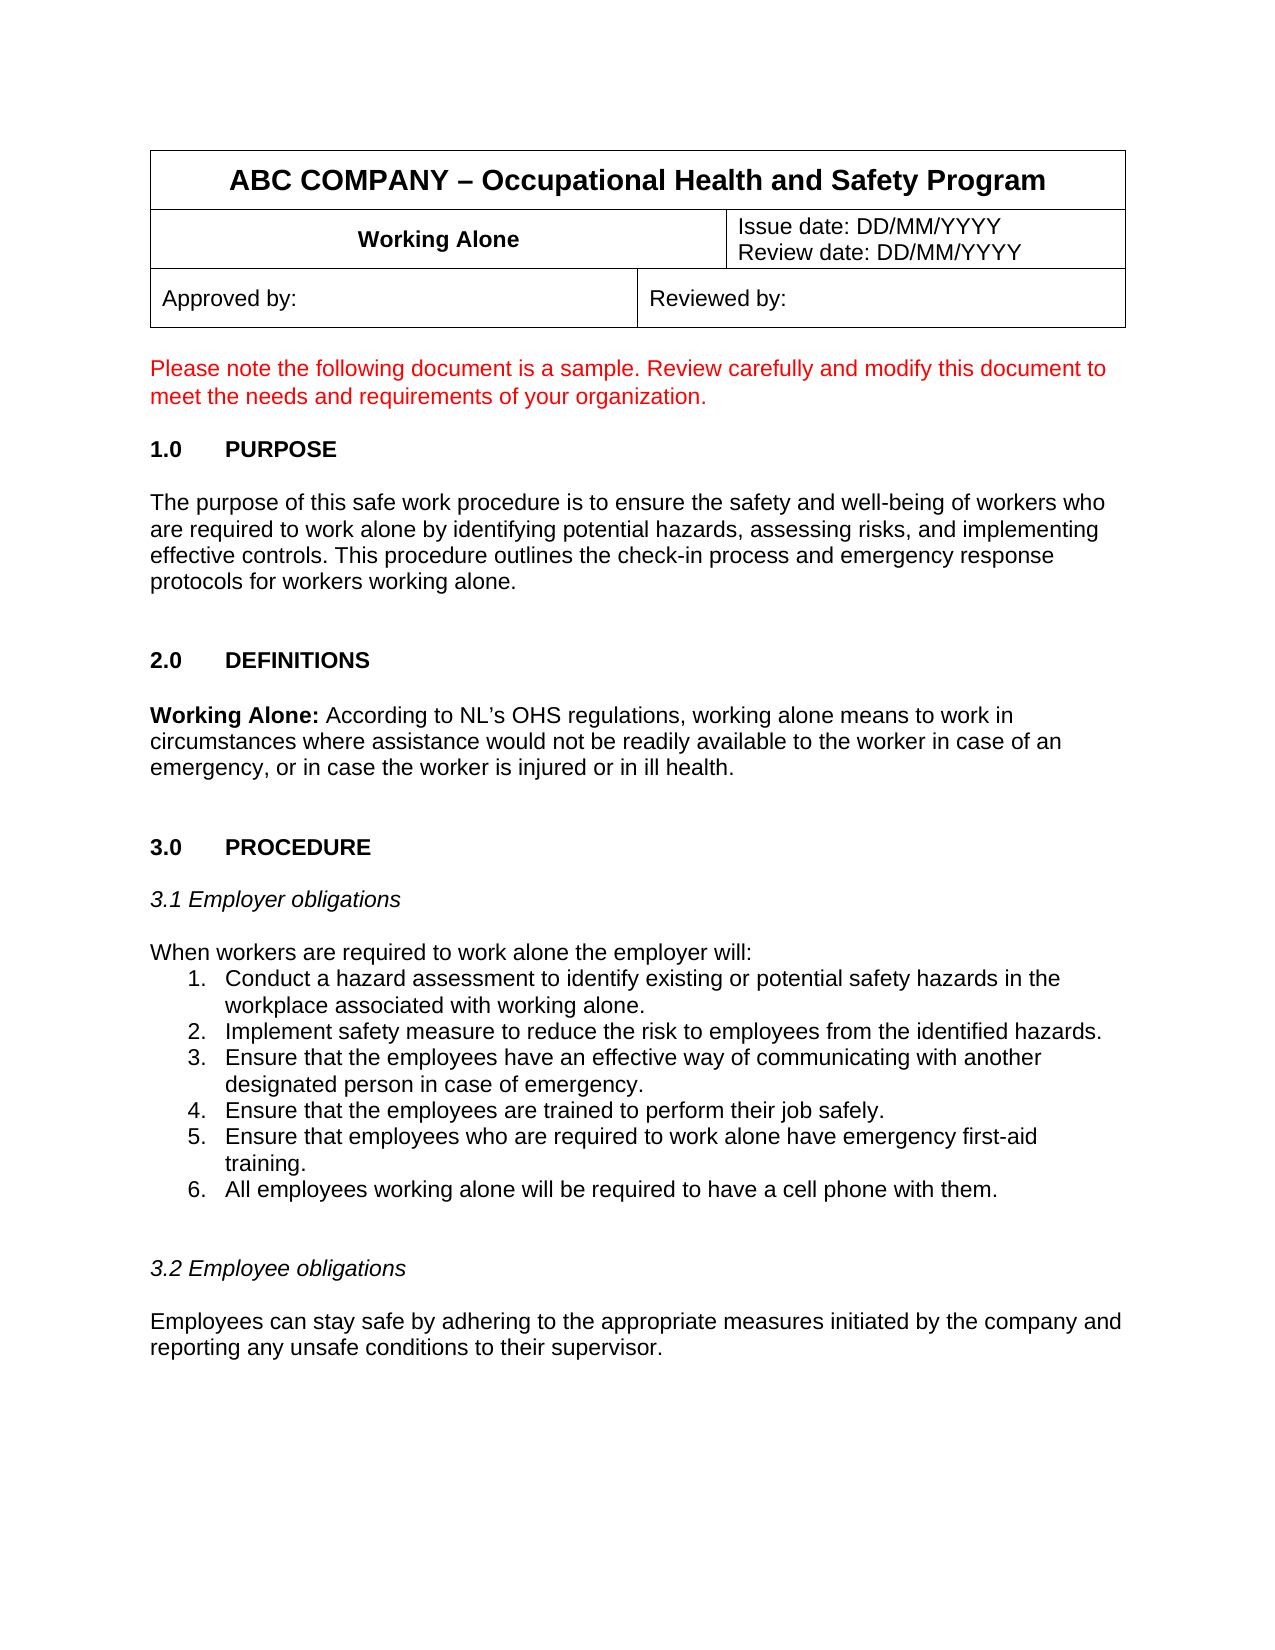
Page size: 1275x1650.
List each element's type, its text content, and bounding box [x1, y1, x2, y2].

subtitle 2.0 DEFINITIONS [150, 647, 1125, 674]
table_header ABC COMPANY – Occupational Health and Safety Program [151, 151, 1125, 209]
subtitle 3.2 Employee obligations [150, 1255, 1125, 1281]
list Ensure that employees who are required to work alone have emergency first-aid training. [187, 1123, 1125, 1176]
table_cell Issue date: DD/MM/YYYY Review date: DD/MM/YYYY [727, 210, 1125, 268]
text Please note the following document is a sample. Review carefully and modify this document to meet the needs and requirements of your organization. [150, 354, 1125, 409]
text When workers are required to work alone the employer will: [150, 939, 1125, 965]
subtitle 3.1 Employer obligations [150, 886, 1125, 912]
list Ensure that the employees are trained to perform their job safely. [187, 1097, 1125, 1123]
text Working Alone: According to NL’s OHS regulations, working alone means to work in circumstances where assistance would not be readily available to the worker in case of an emergency, or in case the worker is injured or in ill health. [150, 702, 1125, 781]
list Conduct a hazard assessment to identify existing or potential safety hazards in the workplace associated with working alone. [187, 965, 1125, 1018]
text Employees can stay safe by adhering to the appropriate measures initiated by the company and reporting any unsafe conditions to their supervisor. [150, 1308, 1125, 1361]
table_cell Working Alone [151, 210, 726, 268]
table_cell Reviewed by: [638, 269, 1125, 327]
list Ensure that the employees have an effective way of communicating with another designated person in case of emergency. [187, 1044, 1125, 1097]
subtitle 1.0 PURPOSE [150, 436, 1125, 463]
list Implement safety measure to reduce the risk to employees from the identified hazards. [187, 1018, 1125, 1044]
text The purpose of this safe work procedure is to ensure the safety and well-being of workers who are required to work alone by identifying potential hazards, assessing risks, and implementing effective controls. This procedure outlines the check-in process and emergency response protocols for workers working alone. [150, 489, 1125, 594]
list All employees working alone will be required to have a cell phone with them. [187, 1176, 1125, 1202]
table_cell Approved by: [151, 269, 637, 327]
subtitle 3.0 PROCEDURE [150, 833, 1125, 860]
